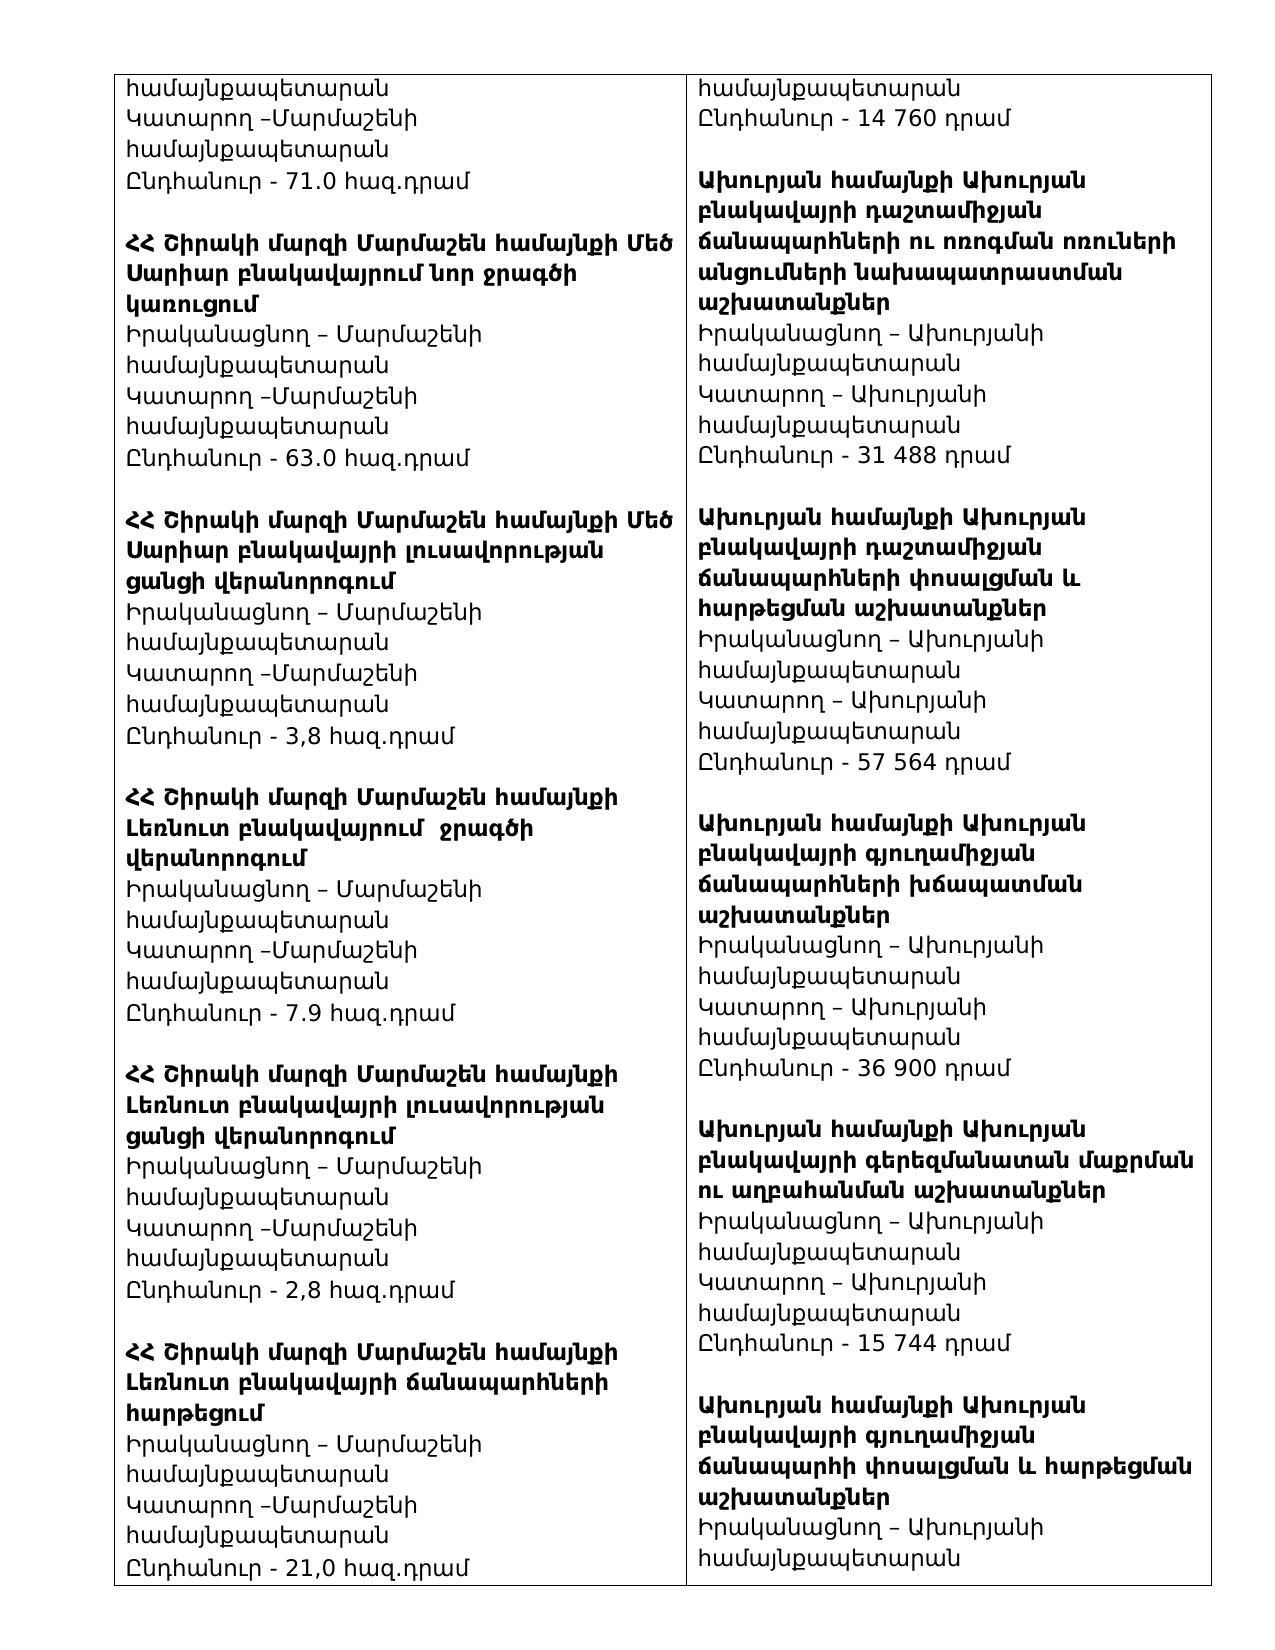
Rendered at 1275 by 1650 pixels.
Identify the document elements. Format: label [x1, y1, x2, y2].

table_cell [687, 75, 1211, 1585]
table_cell [115, 75, 686, 1585]
